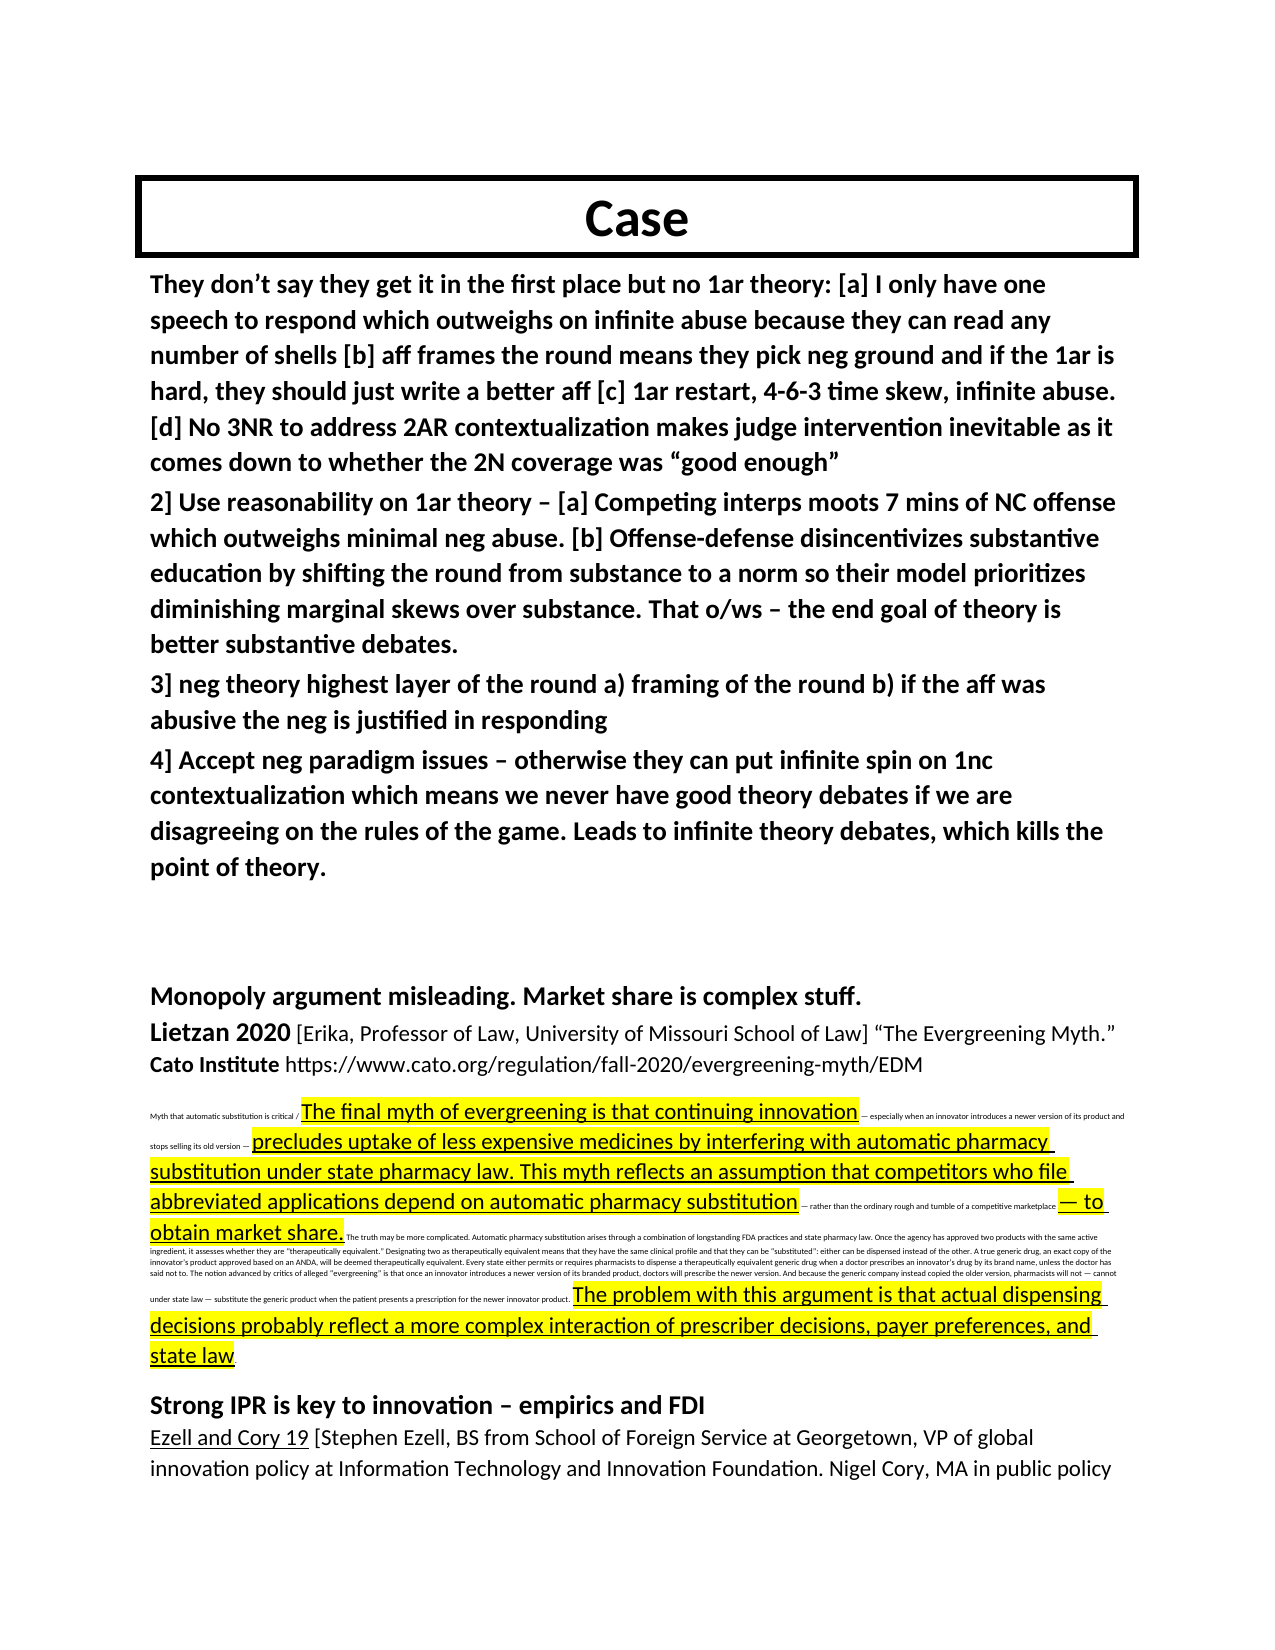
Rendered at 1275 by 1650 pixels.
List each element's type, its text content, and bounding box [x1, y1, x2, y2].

subtitle 2] Use reasonability on 1ar theory – [a] Competing interps moots 7 mins of NC offense which outweighs minimal neg abuse. [b] Offense-defense disincentivizes substantive education by shifting the round from substance to a norm so their model prioritizes diminishing marginal skews over substance. That o/ws – the end goal of theory is better substantive debates. [150, 485, 1125, 661]
text Lietzan 2020 [Erika, Professor of Law, University of Missouri School of Law] “The Evergreening Myth.” Cato Institute https://www.cato.org/regulation/fall-2020/evergreening-myth/EDM [150, 1015, 1125, 1078]
subtitle Case [142, 181, 1133, 252]
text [150, 1423, 1125, 1482]
subtitle Strong IPR is key to innovation – empirics and FDI [150, 1388, 1125, 1421]
text Myth that automatic substitution is critical / The final myth of evergreening is that continuing innovation — especially when an innovator introduces a newer version of its product and stops selling its old version — precludes uptake of less expensive medicines by interfering with automatic pharmacy substitution under state pharmacy law. This myth reflects an assumption that competitors who file abbreviated applications depend on automatic pharmacy substitution — rather than the ordinary rough and tumble of a competitive marketplace — to obtain market share. The truth may be more complicated. Automatic pharmacy substitution arises through a combination of longstanding FDA practices and state pharmacy law. Once the agency has approved two products with the same active ingredient, it assesses whether they are “therapeutically equivalent.” Designating two as therapeutically equivalent means that they have the same clinical profile and that they can be “substituted”: either can be dispensed instead of the other. A true generic drug, an exact copy of the innovator’s product approved based on an ANDA, will be deemed therapeutically equivalent. Every state either permits or requires pharmacists to dispense a therapeutically equivalent generic drug when a doctor prescribes an innovator’s drug by its brand name, unless the doctor has said not to. The notion advanced by critics of alleged “evergreening” is that once an innovator introduces a newer version of its branded product, doctors will prescribe the newer version. And because the generic company instead copied the older version, pharmacists will not — cannot under state law — substitute the generic product when the patient presents a prescription for the newer innovator product. The problem with this argument is that actual dispensing decisions probably reflect a more complex interaction of prescriber decisions, payer preferences, and state law. [150, 1097, 1125, 1369]
subtitle 3] neg theory highest layer of the round a) framing of the round b) if the aff was abusive the neg is justified in responding [150, 667, 1125, 736]
subtitle They don’t say they get it in the first place but no 1ar theory: [a] I only have one speech to respond which outweighs on infinite abuse because they can read any number of shells [b] aff frames the round means they pick neg ground and if the 1ar is hard, they should just write a better aff [c] 1ar restart, 4-6-3 time skew, infinite abuse. [d] No 3NR to address 2AR contextualization makes judge intervention inevitable as it comes down to whether the 2N coverage was “good enough” [150, 267, 1125, 478]
subtitle Monopoly argument misleading. Market share is complex stuff. [150, 979, 1125, 1012]
subtitle 4] Accept neg paradigm issues – otherwise they can put infinite spin on 1nc contextualization which means we never have good theory debates if we are disagreeing on the rules of the game. Leads to infinite theory debates, which kills the point of theory. [150, 743, 1125, 883]
